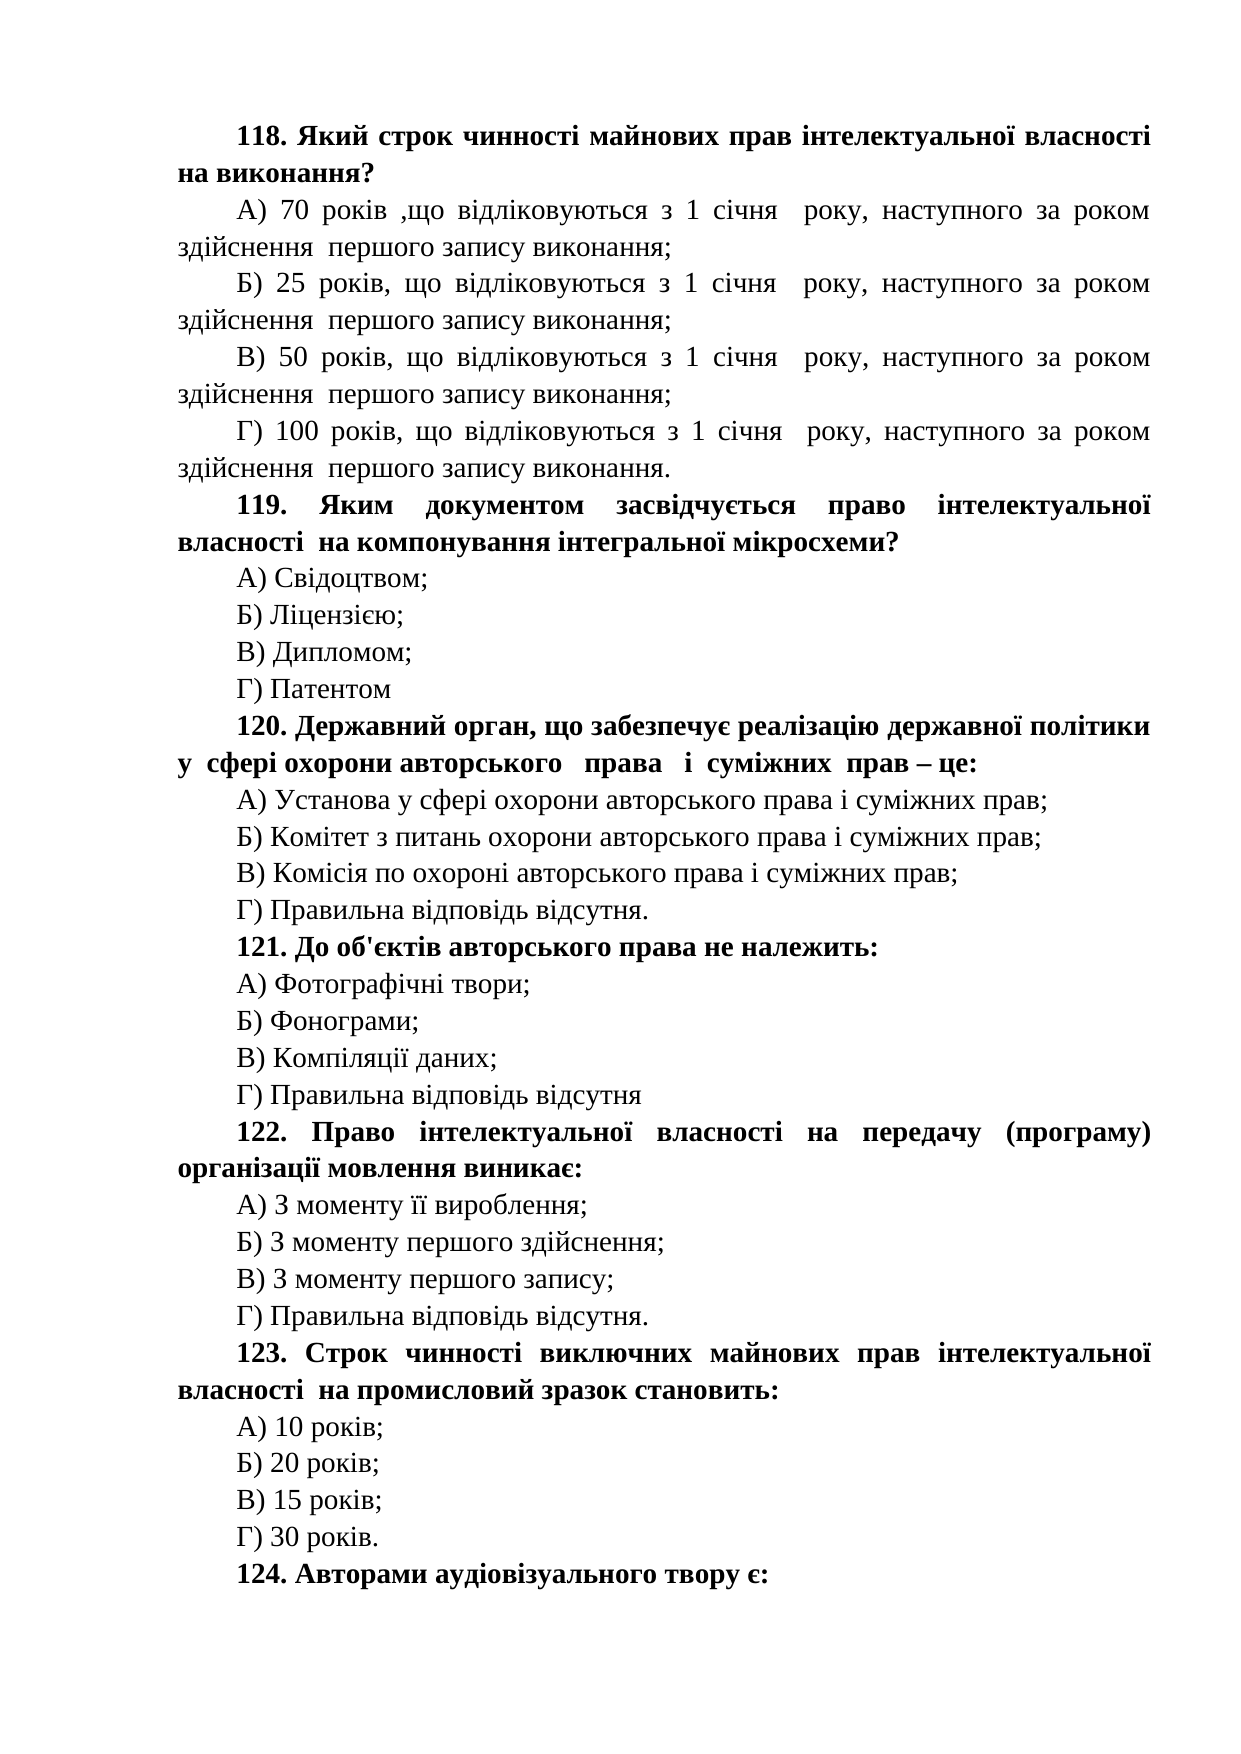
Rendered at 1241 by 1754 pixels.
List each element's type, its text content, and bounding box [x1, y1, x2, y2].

text Б) Фонограми; [177, 1003, 1152, 1037]
text 118. Який строк чинності майнових прав інтелектуальної власності на виконання? [177, 118, 1152, 188]
text В) 50 років, що відліковуються з 1 січня року, наступного за роком здійснення першого запису виконання; [177, 339, 1152, 410]
text А) Фотографічні твори; [177, 966, 1152, 1000]
text В) Компіляції даних; [177, 1040, 1152, 1073]
text 123. Строк чинності виключних майнових прав інтелектуальної власності на промисловий зразок становить: [177, 1335, 1152, 1405]
text 122. Право інтелектуальної власності на передачу (програму) організації мовлення виникає: [177, 1114, 1152, 1184]
text Г) 30 років. [177, 1519, 1152, 1553]
text В) Дипломом; [177, 634, 1152, 668]
text Г) Правильна відповідь відсутня [177, 1077, 1152, 1110]
text Г) 100 років, що відліковуються з 1 січня року, наступного за роком здійснення першого запису виконання. [177, 413, 1152, 483]
text Г) Правильна відповідь відсутня. [177, 892, 1152, 926]
text Б) Комітет з питань охорони авторського права і суміжних прав; [177, 819, 1152, 852]
text А) 70 років ,що відліковуються з 1 січня року, наступного за роком здійснення першого запису виконання; [177, 192, 1152, 262]
text Б) 25 років, що відліковуються з 1 січня року, наступного за роком здійснення першого запису виконання; [177, 266, 1152, 336]
text 121. До об'єктів авторського права не належить: [177, 929, 1152, 963]
text А) З моменту її вироблення; [177, 1187, 1152, 1221]
text 124. Авторами аудіовізуального твору є: [177, 1556, 1152, 1590]
text Б) 20 років; [177, 1446, 1152, 1479]
text В) 15 років; [177, 1482, 1152, 1516]
text В) З моменту першого запису; [177, 1261, 1152, 1295]
text В) Комісія по охороні авторського права і суміжних прав; [177, 856, 1152, 889]
text А) Установа у сфері охорони авторського права і суміжних прав; [177, 782, 1152, 815]
text А) Свідоцтвом; [177, 561, 1152, 594]
text Б) З моменту першого здійснення; [177, 1224, 1152, 1258]
text 119. Яким документом засвідчується право інтелектуальної власності на компонування інтегральної мікросхеми? [177, 487, 1152, 557]
text Г) Патентом [177, 671, 1152, 705]
text А) 10 років; [177, 1409, 1152, 1442]
text Г) Правильна відповідь відсутня. [177, 1298, 1152, 1332]
text 120. Державний орган, що забезпечує реалізацію державної політики у сфері охорони авторського права і суміжних прав – це: [177, 708, 1152, 778]
text Б) Ліцензією; [177, 597, 1152, 631]
